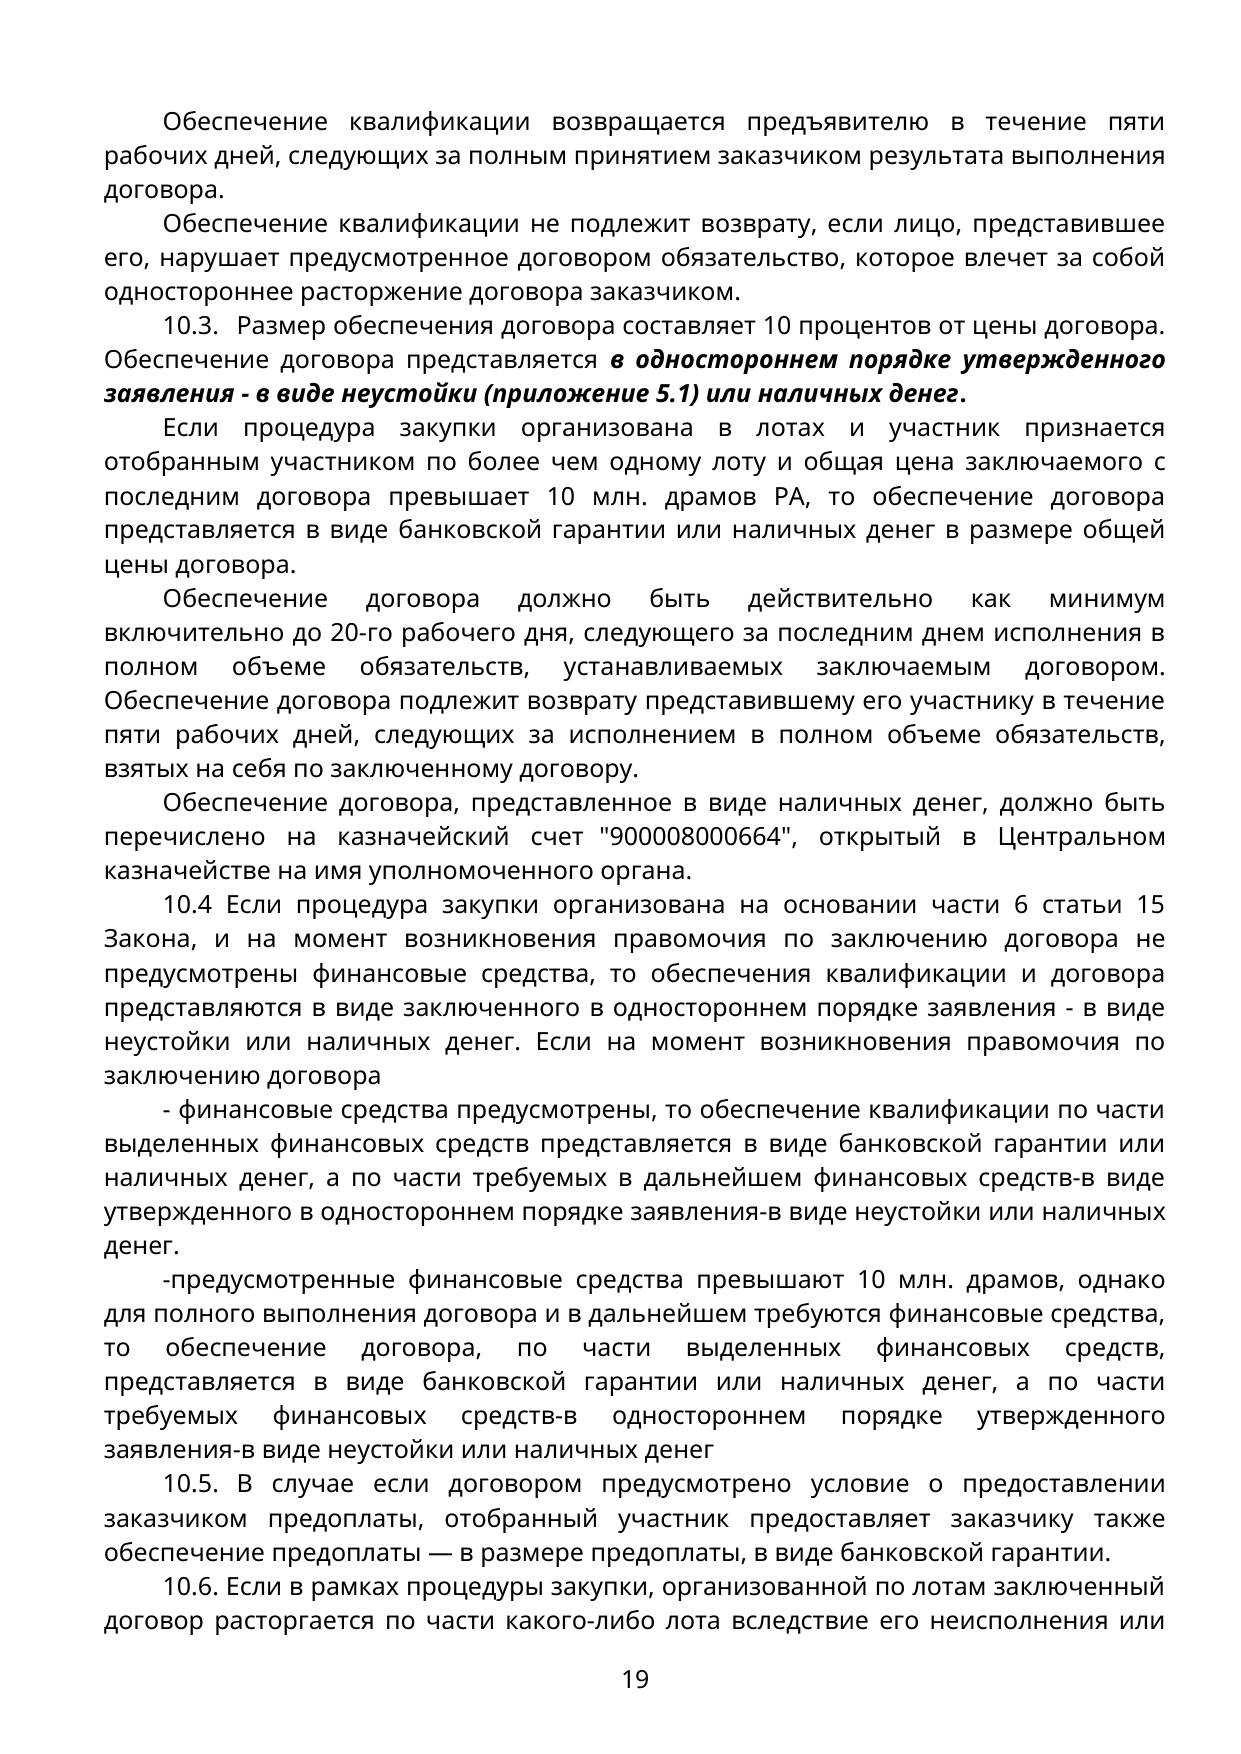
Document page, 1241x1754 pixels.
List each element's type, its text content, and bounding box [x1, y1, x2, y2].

text Обеспечение договора, представленное в виде наличных денег, должно быть перечислено на казначейский счет "900008000664", открытый в Центральном казначействе на имя уполномоченного органа. [103, 785, 1167, 887]
text -предусмотренные финансовые средства превышают 10 млн. драмов, однако для полного выполнения договора и в дальнейшем требуются финансовые средства, то обеспечение договора, по части выделенных финансовых средств, представляется в виде банковской гарантии или наличных денег, а по части требуемых финансовых средств-в одностороннем порядке утвержденного заявления-в виде неустойки или наличных денег [103, 1262, 1167, 1466]
text 10.3. Размер обеспечения договора составляет 10 процентов от цены договора. Обеспечение договора представляется в одностороннем порядке утвержденного заявления - в виде неустойки (приложение 5.1) или наличных денег. [103, 308, 1167, 410]
text 10.5. В случае если договором предусмотрено условие о предоставлении заказчиком предоплаты, отобранный участник предоставляет заказчику также обеспечение предоплаты — в размере предоплаты, в виде банковской гарантии. [103, 1466, 1167, 1568]
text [103, 1568, 1167, 1636]
text Обеспечение договора должно быть действительно как минимум включительно до 20-го рабочего дня, следующего за последним днем исполнения в полном объеме обязательств, устанавливаемых заключаемым договором. Обеспечение договора подлежит возврату представившему его участнику в течение пяти рабочих дней, следующих за исполнением в полном объеме обязательств, взятых на себя по заключенному договору. [103, 580, 1167, 785]
text Обеспечение квалификации возвращается предъявителю в течение пяти рабочих дней, следующих за полным принятием заказчиком результата выполнения договора. [103, 103, 1167, 206]
text - финансовые средства предусмотрены, то обеспечение квалификации по части выделенных финансовых средств представляется в виде банковской гарантии или наличных денег, а по части требуемых в дальнейшем финансовых средств-в виде утвержденного в одностороннем порядке заявления-в виде неустойки или наличных денег. [103, 1091, 1167, 1262]
text Если процедура закупки организована в лотах и участник признается отобранным участником по более чем одному лоту и общая цена заключаемого с последним договора превышает 10 млн. драмов РА, то обеспечение договора представляется в виде банковской гарантии или наличных денег в размере общей цены договора. [103, 410, 1167, 580]
text Обеспечение квалификации не подлежит возврату, если лицо, представившее его, нарушает предусмотренное договором обязательство, которое влечет за собой одностороннее расторжение договора заказчиком. [103, 206, 1167, 308]
text 10.4 Если процедура закупки организована на основании части 6 статьи 15 Закона, и на момент возникновения правомочия по заключению договора не предусмотрены финансовые средства, то обеспечения квалификации и договора представляются в виде заключенного в одностороннем порядке заявления - в виде неустойки или наличных денег. Если на момент возникновения правомочия по заключению договора [103, 887, 1167, 1091]
